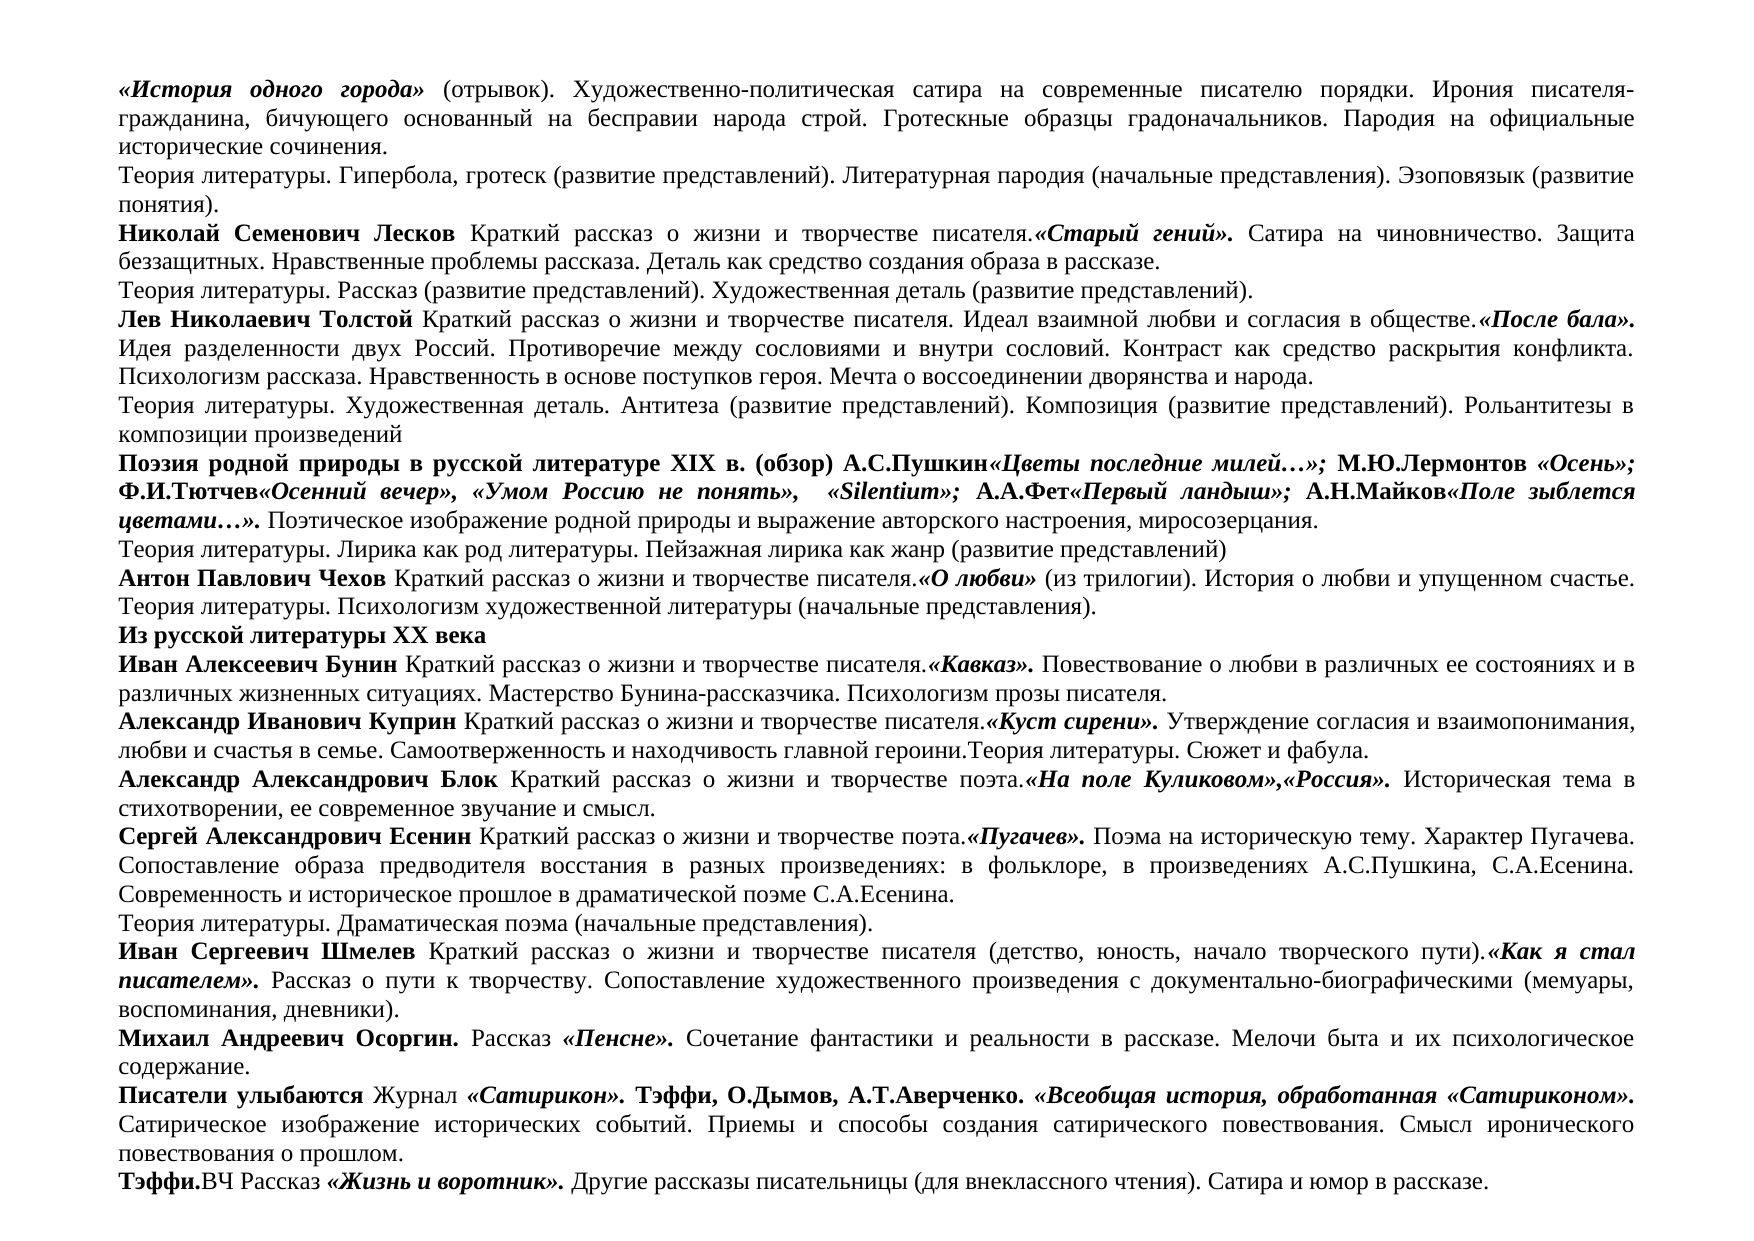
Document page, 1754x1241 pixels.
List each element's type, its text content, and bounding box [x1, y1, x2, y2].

text Николай Семенович Лесков Краткий рассказ о жизни и творчестве писателя.«Старый гений». Сатира на чиновничество. Защита беззащитных. Нравственные проблемы рассказа. Деталь как средство создания образа в рассказе. [118, 218, 1636, 275]
text Сергей Александрович Есенин Краткий рассказ о жизни и творчестве поэта.«Пугачев». Поэма на историческую тему. Характер Пугачева. Сопоставление образа предводителя восстания в разных произведениях: в фольклоре, в произведениях А.С.Пушкина, С.А.Есенина. Современность и историческое прошлое в драматической поэме С.А.Есенина. [118, 821, 1636, 908]
text Иван Алексеевич Бунин Краткий рассказ о жизни и творчестве писателя.«Кавказ». Повествование о любви в различных ее состояниях и в различных жизненных ситуациях. Мастерство Бунина-рассказчика. Психологизм прозы писателя. [118, 649, 1636, 706]
text Писатели улыбаются Журнал «Сатирикон». Тэффи, О.Дымов, А.Т.Аверченко. «Всеобщая история, обработанная «Сатириконом». Сатирическое изображение исторических событий. Приемы и способы создания сатирического повествования. Смысл иронического повествования о прошлом. [118, 1080, 1636, 1166]
text Иван Сергеевич Шмелев Краткий рассказ о жизни и творчестве писателя (детство, юность, начало творческого пути).«Как я стал писателем». Рассказ о пути к творчеству. Сопоставление художественного произведения с документально-биографическими (мемуары, воспоминания, дневники). [118, 936, 1636, 1023]
text Тэффи.ВЧ Рассказ «Жизнь и воротник». Другие рассказы писательницы (для внеклассного чтения). Сатира и юмор в рассказе. [118, 1166, 1636, 1195]
text Михаил Андреевич Осоргин. Рассказ «Пенсне». Сочетание фантастики и реальности в рассказе. Мелочи быта и их психологическое содержание. [118, 1023, 1636, 1080]
text Теория литературы. Лирика как род литературы. Пейзажная лирика как жанр (развитие представлений) [118, 534, 1636, 563]
text Теория литературы. Рассказ (развитие представлений). Художественная деталь (развитие представлений). [118, 275, 1636, 304]
text Теория литературы. Художественная деталь. Антитеза (развитие представлений). Композиция (развитие представлений). Рольантитезы в композиции произведений [118, 390, 1636, 448]
text Лев Николаевич Толстой Краткий рассказ о жизни и творчестве писателя. Идеал взаимной любви и согласия в обществе.«После бала». Идея разделенности двух Россий. Противоречие между сословиями и внутри сословий. Контраст как средство раскрытия конфликта. Психологизм рассказа. Нравственность в основе поступков героя. Мечта о воссоединении дворянства и народа. [118, 304, 1636, 390]
text Теория литературы. Драматическая поэма (начальные представления). [118, 908, 1636, 936]
text Из русской литературы XX века [118, 620, 1636, 649]
text Антон Павлович Чехов Краткий рассказ о жизни и творчестве писателя.«О любви» (из трилогии). История о любви и упущенном счастье. Теория литературы. Психологизм художественной литературы (начальные представления). [118, 563, 1636, 620]
text Александр Иванович Куприн Краткий рассказ о жизни и творчестве писателя.«Куст сирени». Утверждение согласия и взаимопонимания, любви и счастья в семье. Самоотверженность и находчивость главной героини.Теория литературы. Сюжет и фабула. [118, 706, 1636, 764]
text Поэзия родной природы в русской литературе XIX в. (обзор) А.С.Пушкин«Цветы последние милей…»; М.Ю.Лермонтов «Осень»; Ф.И.Тютчев«Осенний вечер», «Умом Россию не понять», «Silentium»; А.А.Фет«Первый ландыш»; А.Н.Майков«Поле зыблется цветами…». Поэтическое изображение родной природы и выражение авторского настроения, миросозерцания. [118, 448, 1636, 534]
text Теория литературы. Гипербола, гротеск (развитие представлений). Литературная пародия (начальные представления). Эзоповязык (развитие понятия). [118, 160, 1636, 218]
text «История одного города» (отрывок). Художественно-политическая сатира на современные писателю порядки. Ирония писателя-гражданина, бичующего основанный на бесправии народа строй. Гротескные образцы градоначальников. Пародия на официальные исторические сочинения. [118, 74, 1636, 160]
text Александр Александрович Блок Краткий рассказ о жизни и творчестве поэта.«На поле Куликовом»,«Россия». Историческая тема в стихотворении, ее современное звучание и смысл. [118, 764, 1636, 821]
